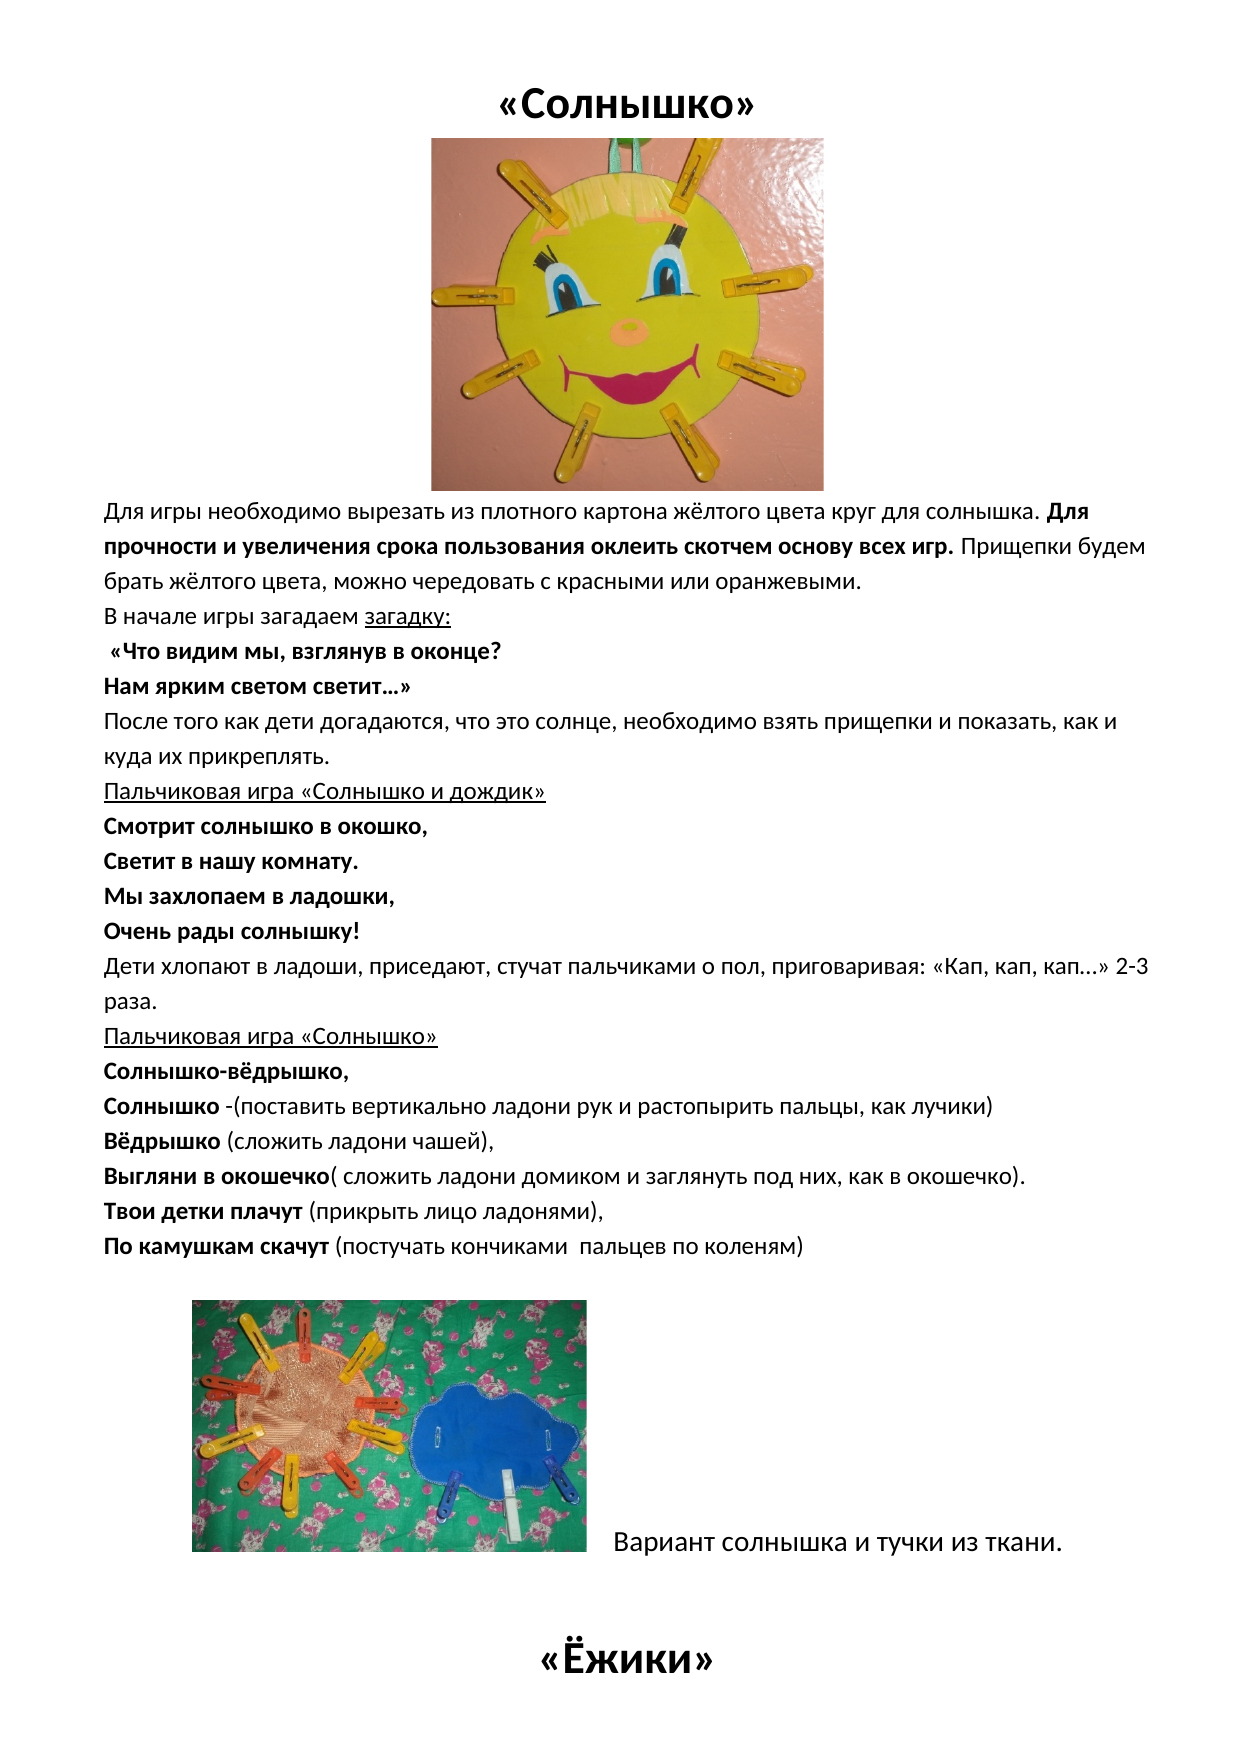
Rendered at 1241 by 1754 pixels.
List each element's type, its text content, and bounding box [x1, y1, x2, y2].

text «Что видим мы, взглянув в оконце? [103, 635, 1152, 666]
text В начале игры загадаем загадку: [103, 600, 1152, 631]
text «Ёжики» [103, 1628, 1152, 1684]
text По камушкам скачут (постучать кончиками пальцев по коленям) [103, 1230, 1152, 1261]
text Нам ярким светом светит…» [103, 670, 1152, 701]
text Мы захлопаем в ладошки, [103, 880, 1152, 911]
text После того как дети догадаются, что это солнце, необходимо взять прищепки и показать, как и куда их прикреплять. [103, 705, 1152, 771]
text Выгляни в окошечко( сложить ладони домиком и заглянуть под них, как в окошечко). [103, 1160, 1152, 1191]
text Светит в нашу комнату. [103, 845, 1152, 876]
picture [431, 138, 824, 491]
text Твои детки плачут (прикрыть лицо ладонями), [103, 1195, 1152, 1226]
text Солнышко-вёдрышко, [103, 1055, 1152, 1086]
text Для игры необходимо вырезать из плотного картона жёлтого цвета круг для солнышка. Для прочности и увеличения срока пользования оклеить скотчем основу всех игр. Прищепки будем брать жёлтого цвета, можно чередовать с красными или оранжевыми. [103, 495, 1152, 596]
picture [192, 1300, 587, 1552]
text Очень рады солнышку! [103, 915, 1152, 946]
text Дети хлопают в ладоши, приседают, стучат пальчиками о пол, приговаривая: «Кап, кап, кап…» 2-3 раза. [103, 950, 1152, 1016]
text Пальчиковая игра «Солнышко и дождик» [103, 775, 1152, 806]
text Солнышко -(поставить вертикально ладони рук и растопырить пальцы, как лучики) [103, 1090, 1152, 1121]
text «Солнышко» [103, 74, 1152, 130]
text Вёдрышко (сложить ладони чашей), [103, 1125, 1152, 1156]
text Пальчиковая игра «Солнышко» [103, 1020, 1152, 1051]
text Смотрит солнышко в окошко, [103, 810, 1152, 841]
